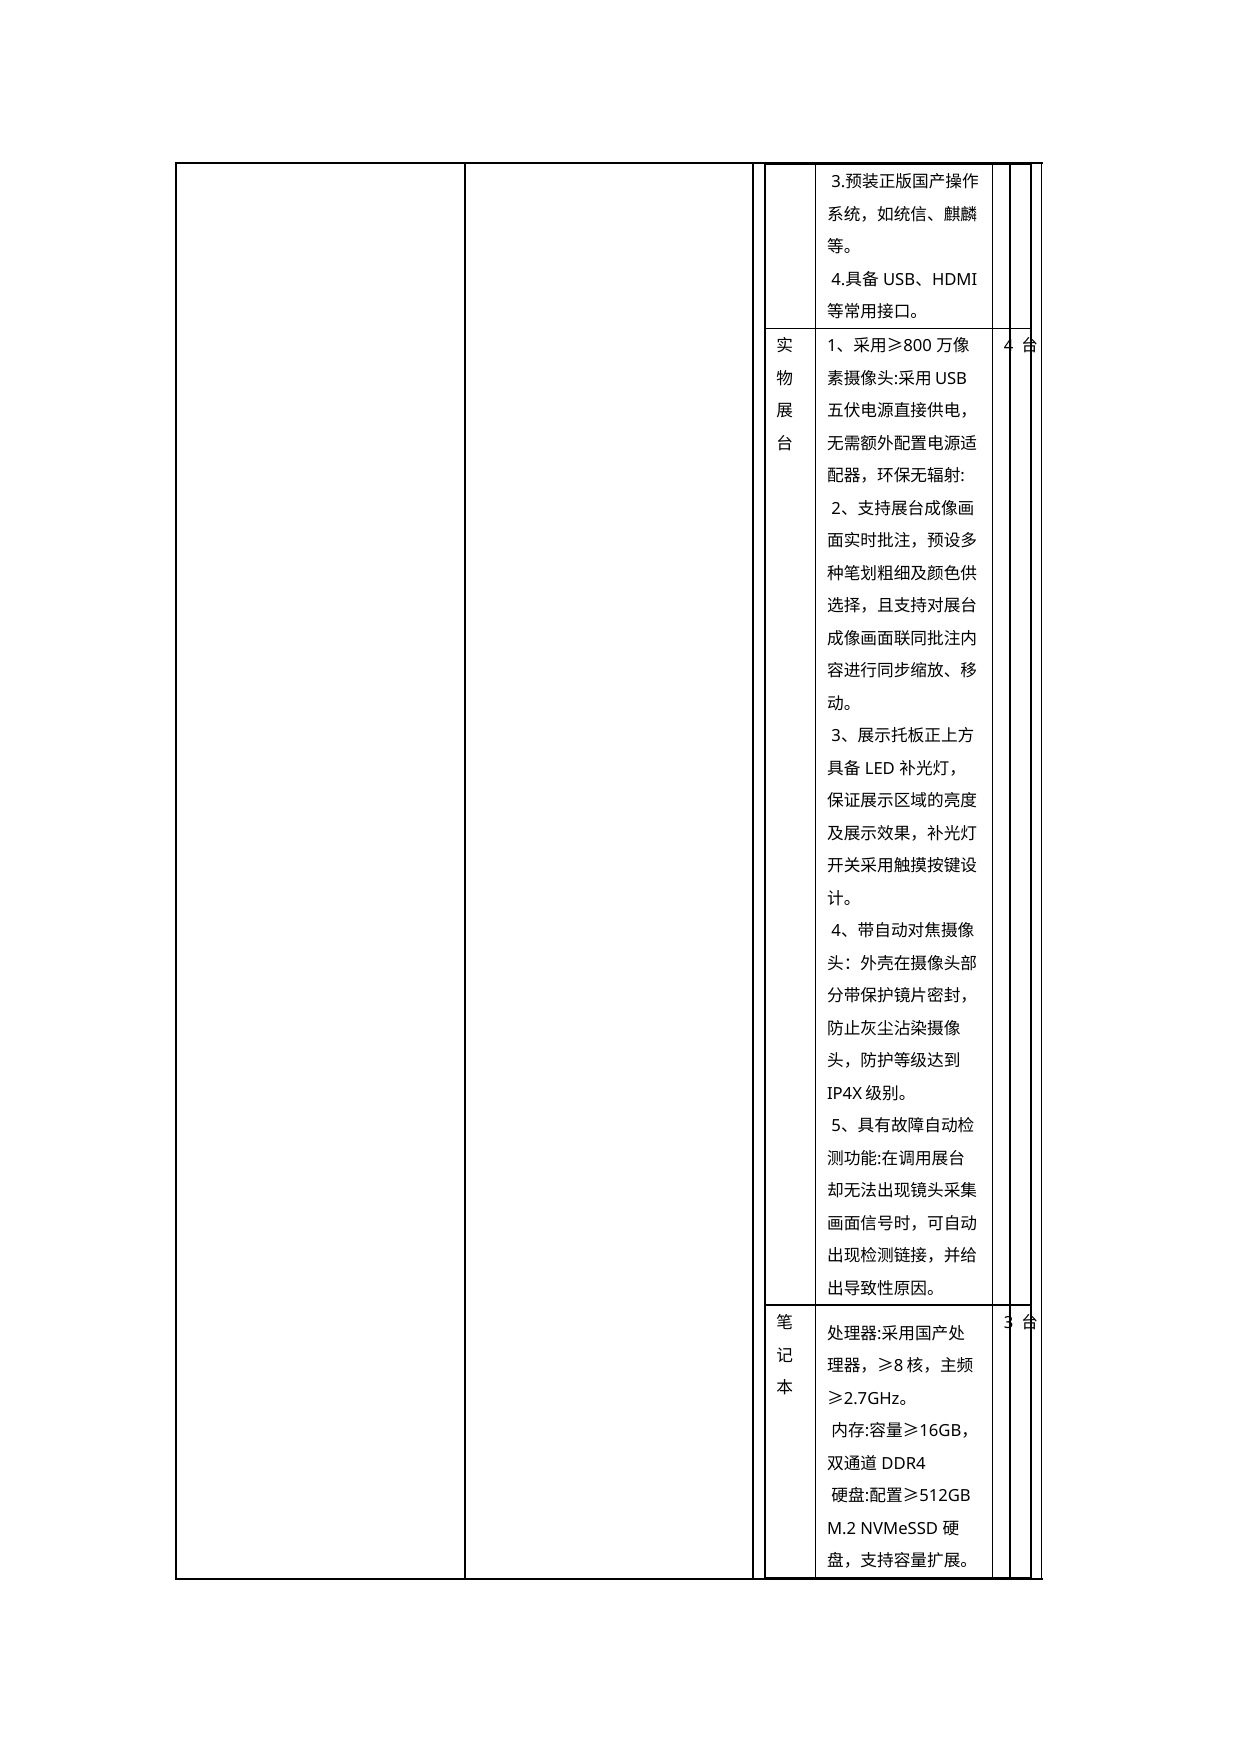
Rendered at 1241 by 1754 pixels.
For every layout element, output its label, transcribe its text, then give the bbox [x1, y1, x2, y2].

table_cell [816, 1306, 992, 1577]
table_cell [816, 329, 992, 1304]
table_cell [1032, 164, 1041, 1578]
table_cell [466, 164, 752, 1578]
table_cell [993, 165, 1009, 328]
table_cell [1011, 165, 1030, 328]
table_cell [1011, 329, 1030, 1304]
table_cell [993, 1306, 1009, 1577]
table_cell [766, 165, 815, 328]
table_cell [816, 165, 992, 328]
table_cell [1011, 1306, 1030, 1577]
table_cell [754, 164, 764, 1578]
table_cell [993, 329, 1009, 1304]
table_cell [766, 1306, 815, 1577]
table_cell [766, 329, 815, 1304]
table_cell 1 [177, 164, 464, 1578]
